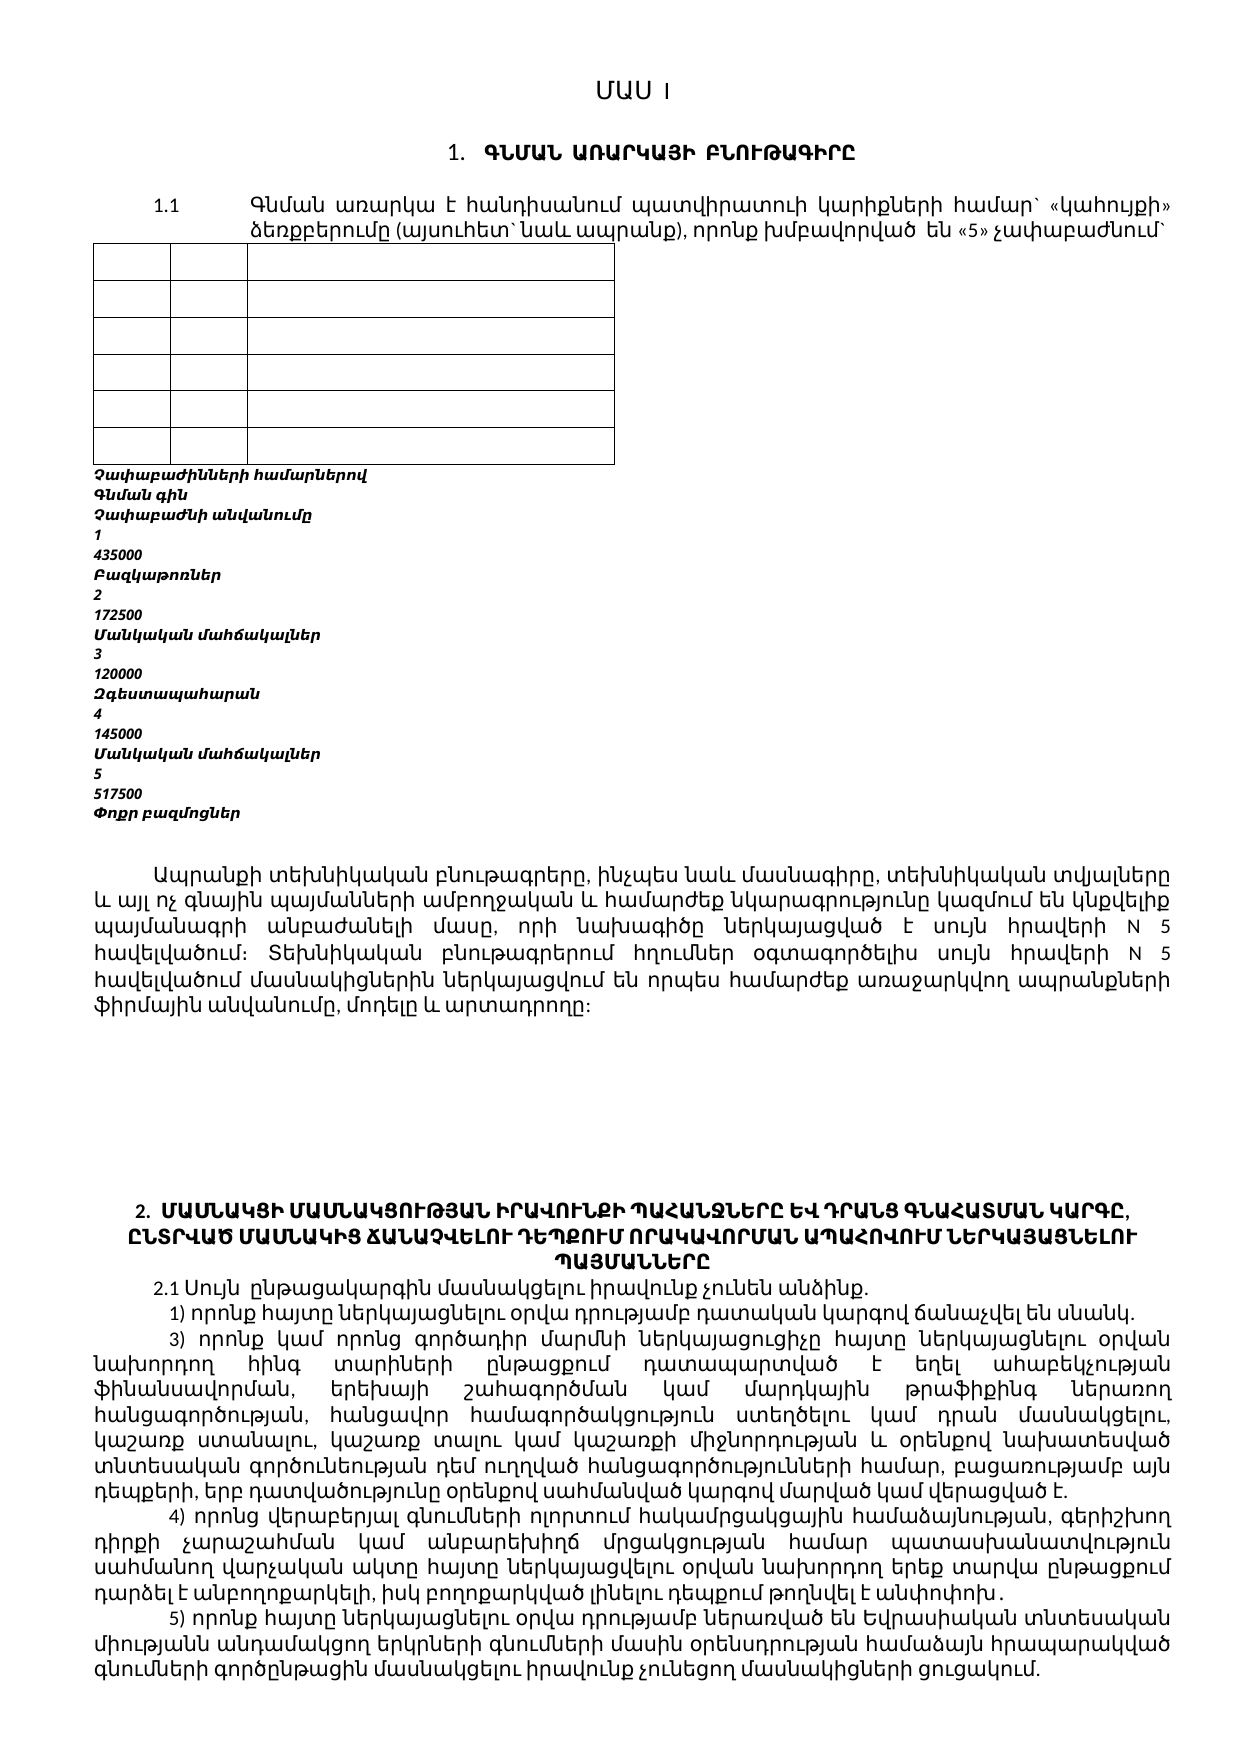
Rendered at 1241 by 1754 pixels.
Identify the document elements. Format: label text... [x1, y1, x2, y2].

subtitle Գնման առարկա է հանդիսանում պատվիրատուի կարիքների համար` «կահույքի» ձեռքբերումը (այսուհետ` նաև ապրանք), որոնք խմբավորված են «5» չափաբաժնում` [153, 192, 1171, 243]
text 2. ՄԱՍՆԱԿՑԻ ՄԱՍՆԱԿՑՈՒԹՅԱՆ ԻՐԱՎՈՒՆՔԻ ՊԱՀԱՆՋՆԵՐԸ ԵՎ ԴՐԱՆՑ ԳՆԱՀԱՏՄԱՆ ԿԱՐԳԸ, ԸՆՏՐՎԱԾ ՄԱՍՆԱԿԻՑ ՃԱՆԱՉՎԵԼՈՒ ԴԵՊՔՈՒՄ ՈՐԱԿԱՎՈՐՄԱՆ ԱՊԱՀՈՎՈՒՄ ՆԵՐԿԱՅԱՑՆԵԼՈՒ ՊԱՅՄԱՆՆԵՐԸ [94, 1199, 1171, 1275]
text 4) որոնց վերաբերյալ գնումների ոլորտում հակամրցակցային համաձայնության, գերիշխող դիրքի չարաշահման կամ անբարեխիղճ մրցակցության համար պատասխանատվություն սահմանող վարչական ակտը հայտը ներկայացվելու օրվան նախորդող երեք տարվա ընթացքում դարձել է անբողոքարկելի, իսկ բողոքարկված լինելու դեպքում թողնվել է անփոփոխ․ [94, 1504, 1171, 1605]
text Ապրանքի տեխնիկական բնութագրերը, ինչպես նաև մասնագիրը, տեխնիկական տվյալները և այլ ոչ գնային պայմանների ամբողջական և համարժեք նկարագրությունը կազմում են կնքվելիք պայմանագրի անբաժանելի մասը, որի նախագիծը ներկայացված է սույն հրավերի N 5 հավելվածում։ Տեխնիկական բնութագրերում հղումներ օգտագործելիս սույն հրավերի N 5 հավելվածում մասնակիցներին ներկայացվում են որպես համարժեք առաջարկվող ապրանքների ֆիրմային անվանումը, մոդելը և արտադրողը: [94, 862, 1171, 1018]
text 1) որոնք հայտը ներկայացնելու օրվա դրությամբ դատական կարգով ճանաչվել են սնանկ. [94, 1300, 1171, 1326]
text ՄԱՍ I [94, 75, 1171, 106]
text 3) որոնք կամ որոնց գործադիր մարմնի ներկայացուցիչը հայտը ներկայացնելու օրվան նախորդող հինգ տարիների ընթացքում դատապարտված է եղել ահաբեկչության ֆինանսավորման, երեխայի շահագործման կամ մարդկային թրաֆիքինգ ներառող հանցագործության, հանցավոր համագործակցություն ստեղծելու կամ դրան մասնակցելու, կաշառք ստանալու, կաշառք տալու կամ կաշառքի միջնորդության և օրենքով նախատեսված տնտեսական գործունեության դեմ ուղղված հանցագործությունների համար, բացառությամբ այն դեպքերի, երբ դատվածությունը օրենքով սահմանված կարգով մարված կամ վերացված է. [94, 1326, 1171, 1504]
list ԳՆՄԱՆ ԱՌԱՐԿԱՅԻ ԲՆՈՒԹԱԳԻՐԸ [131, 136, 1171, 167]
text 5) որոնք հայտը ներկայացնելու օրվա դրությամբ ներառված են Եվրասիական տնտեսական միությանն անդամակցող երկրների գնումների մասին օրենսդրության համաձայն հրապարակված գնումների գործընթացին մասնակցելու իրավունք չունեցող մասնակիցների ցուցակում. [94, 1605, 1171, 1682]
text 2.1 Սույն ընթացակարգին մասնակցելու իրավունք չունեն անձինք. [94, 1275, 1171, 1300]
